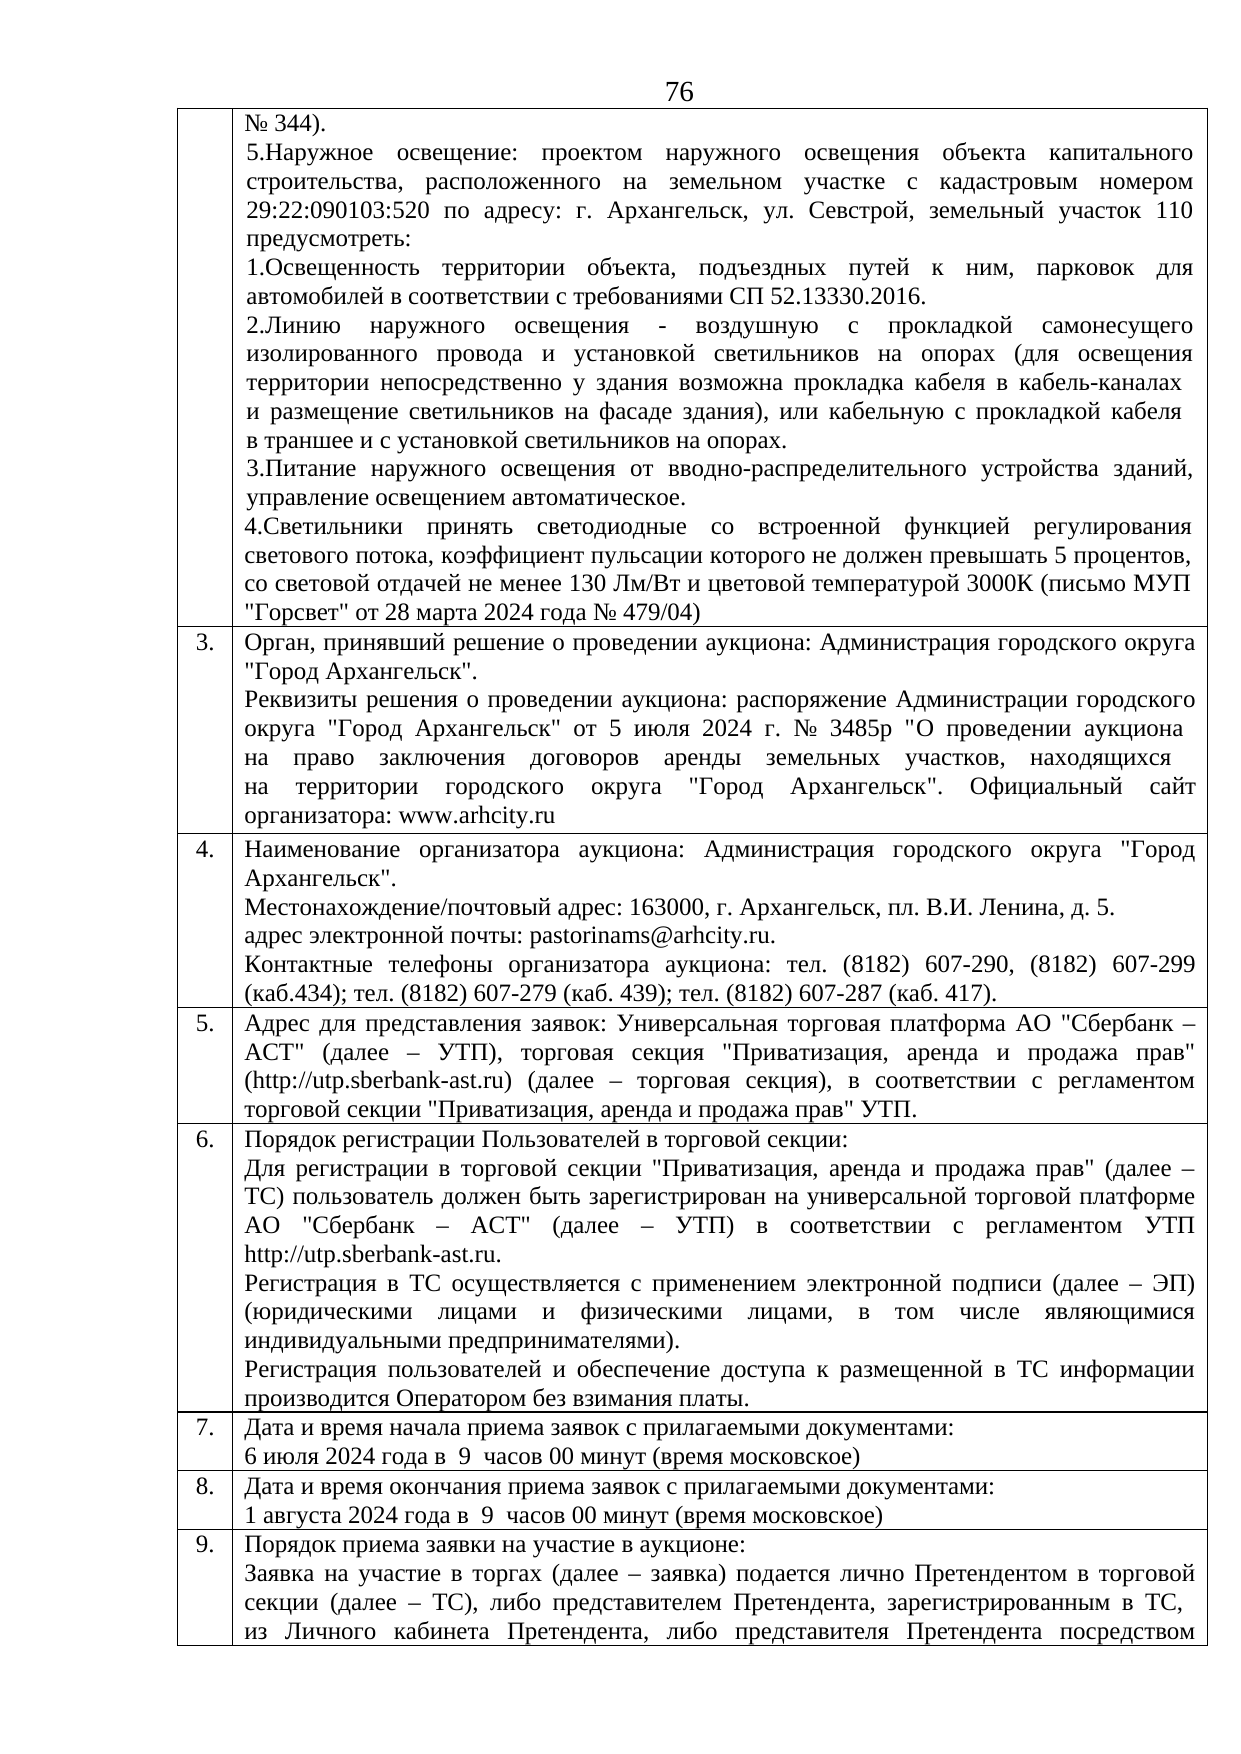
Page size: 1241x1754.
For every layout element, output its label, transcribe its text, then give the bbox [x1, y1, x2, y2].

table_cell Порядок регистрации Пользователей в торговой секции: Для регистрации в торговой секции "Приватизация, аренда и продажа прав" (далее – ТС) пользователь должен быть зарегистрирован на универсальной торговой платформе АО "Сбербанк – АСТ" (далее – УТП) в соответствии с регламентом УТП http://utp.sberbank-ast.ru. Регистрация в ТС осуществляется с применением электронной подписи (далее – ЭП) (юридическими лицами и физическими лицами, в том числе являющимися индивидуальными предпринимателями). Регистрация пользователей и обеспечение доступа к размещенной в ТС информации производится Оператором без взимания платы. [233, 1124, 1207, 1411]
table_cell Адрес для представления заявок: Универсальная торговая платформа АО "Сбербанк – АСТ" (далее – УТП), торговая секция "Приватизация, аренда и продажа прав" (http://utp.sberbank-ast.ru) (далее – торговая секция), в соответствии с регламентом торговой секции "Приватизация, аренда и продажа прав" УТП. [233, 1008, 1207, 1123]
table_cell 9. [178, 1530, 232, 1644]
table_cell 7. [178, 1413, 232, 1470]
table_cell 4. [178, 834, 232, 1007]
table_cell 6. [178, 1124, 232, 1411]
table_cell Дата и время окончания приема заявок с прилагаемыми документами: 1 августа 2024 года в 9 часов 00 минут (время московское) [233, 1471, 1207, 1528]
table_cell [233, 1530, 1207, 1644]
table_cell Наименование организатора аукциона: Администрация городского округа "Город Архангельск". Местонахождение/почтовый адрес: 163000, г. Архангельск, пл. В.И. Ленина, д. 5. адрес электронной почты: pastorinams@arhcity.ru. Контактные телефоны организатора аукциона: тел. (8182) 607-290, (8182) 607-299 (каб.434); тел. (8182) 607-279 (каб. 439); тел. (8182) 607-287 (каб. 417). [233, 834, 1207, 1007]
table_cell 2. [178, 109, 232, 626]
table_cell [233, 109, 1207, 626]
table_cell Дата и время начала приема заявок с прилагаемыми документами: 6 июля 2024 года в 9 часов 00 минут (время московское) [233, 1413, 1207, 1470]
table_cell 5. [178, 1008, 232, 1123]
table_cell 3. [178, 627, 232, 833]
table_cell 8. [178, 1471, 232, 1528]
table_cell Орган, принявший решение о проведении аукциона: Администрация городского округа "Город Архангельск". Реквизиты решения о проведении аукциона: распоряжение Администрации городского округа "Город Архангельск" от 5 июля 2024 г. № 3485р "О проведении аукциона на право заключения договоров аренды земельных участков, находящихся на территории городского округа "Город Архангельск". Официальный сайт организатора: www.arhcity.ru [233, 627, 1207, 833]
